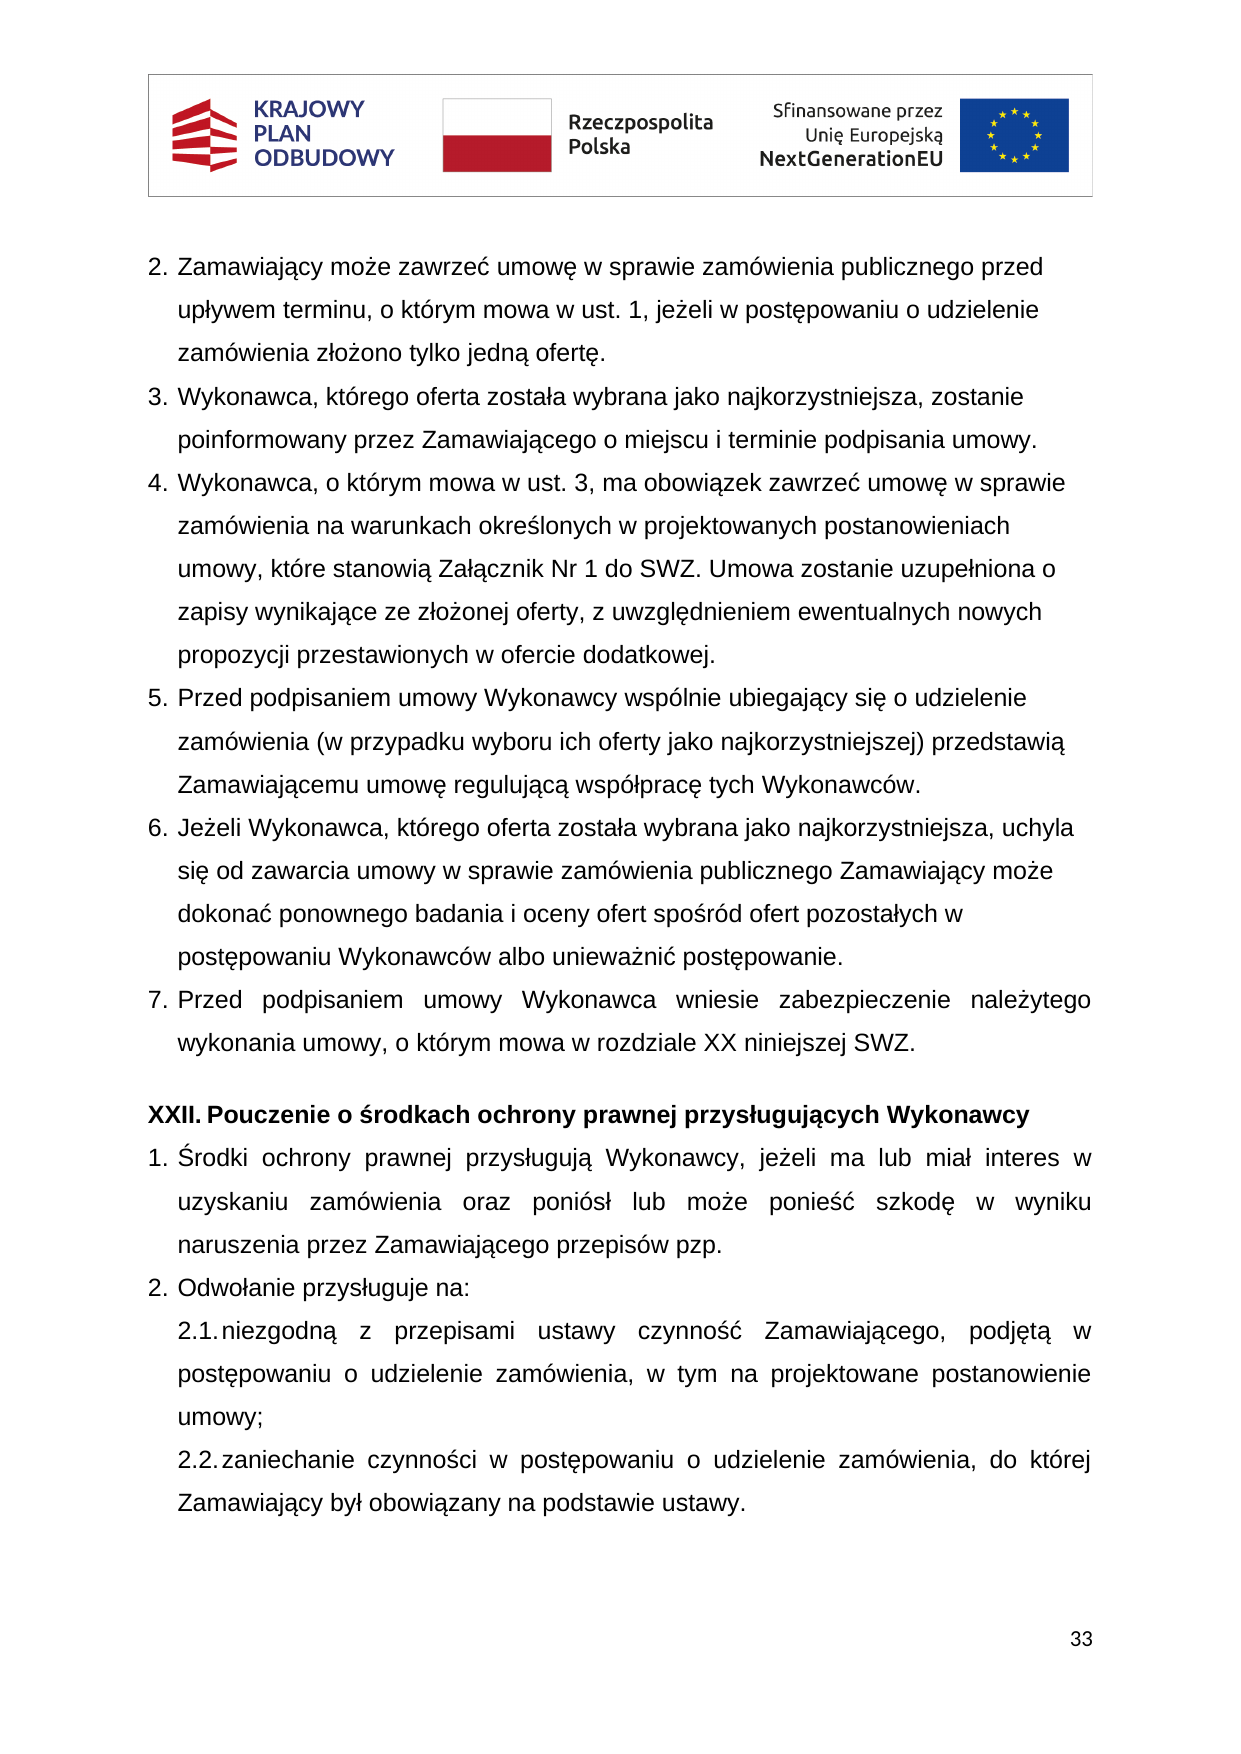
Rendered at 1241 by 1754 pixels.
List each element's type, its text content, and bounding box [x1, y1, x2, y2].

list Środki ochrony prawnej przysługują Wykonawcy, jeżeli ma lub miał interes w uzyskaniu zamówienia oraz poniósł lub może ponieść szkodę w wyniku naruszenia przez Zamawiającego przepisów pzp. [148, 1143, 1093, 1258]
list Wykonawca, o którym mowa w ust. 3, ma obowiązek zawrzeć umowę w sprawie zamówienia na warunkach określonych w projektowanych postanowieniach umowy, które stanowią Załącznik Nr 1 do SWZ. Umowa zostanie uzupełniona o zapisy wynikające ze złożonej oferty, z uwzględnieniem ewentualnych nowych propozycji przestawionych w ofercie dodatkowej. [148, 468, 1093, 669]
list Odwołanie przysługuje na: [148, 1273, 1093, 1301]
list Pouczenie o środkach ochrony prawnej przysługujących Wykonawcy [148, 1100, 1093, 1129]
list Jeżeli Wykonawca, którego oferta została wybrana jako najkorzystniejsza, uchyla się od zawarcia umowy w sprawie zamówienia publicznego Zamawiający może dokonać ponownego badania i oceny ofert spośród ofert pozostałych w postępowaniu Wykonawców albo unieważnić postępowanie. [148, 813, 1093, 971]
list Przed podpisaniem umowy Wykonawcy wspólnie ubiegający się o udzielenie zamówienia (w przypadku wyboru ich oferty jako najkorzystniejszej) przedstawią Zamawiającemu umowę regulującą współpracę tych Wykonawców. [148, 683, 1093, 798]
list Zamawiający może zawrzeć umowę w sprawie zamówienia publicznego przed upływem terminu, o którym mowa w ust. 1, jeżeli w postępowaniu o udzielenie zamówienia złożono tylko jedną ofertę. [148, 252, 1093, 367]
list zaniechanie czynności w postępowaniu o udzielenie zamówienia, do której Zamawiający był obowiązany na podstawie ustawy. [177, 1445, 1093, 1517]
list Przed podpisaniem umowy Wykonawca wniesie zabezpieczenie należytego wykonania umowy, o którym mowa w rozdziale XX niniejszej SWZ. [148, 985, 1093, 1057]
list Wykonawca, którego oferta została wybrana jako najkorzystniejsza, zostanie poinformowany przez Zamawiającego o miejscu i terminie podpisania umowy. [148, 381, 1093, 453]
list niezgodną z przepisami ustawy czynność Zamawiającego, podjętą w postępowaniu o udzielenie zamówienia, w tym na projektowane postanowienie umowy; [177, 1316, 1093, 1431]
